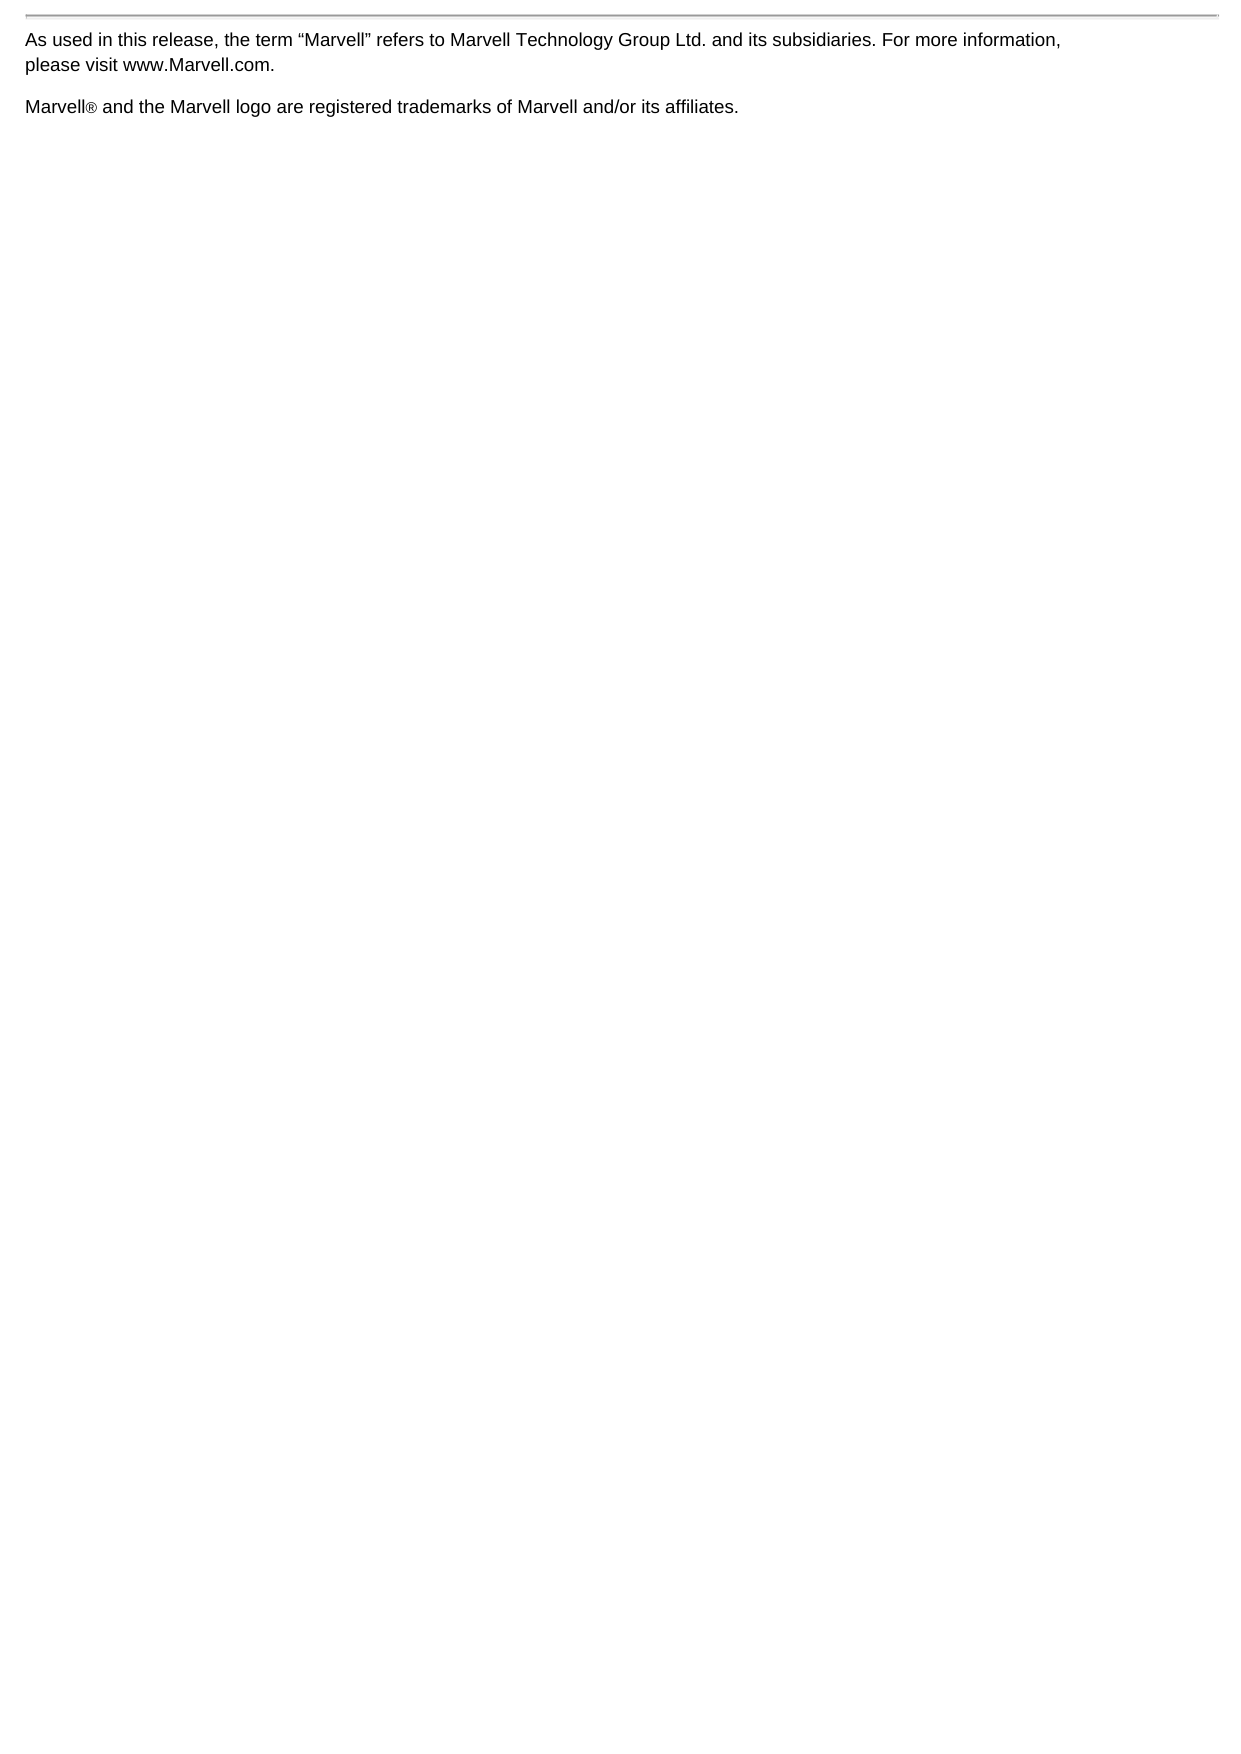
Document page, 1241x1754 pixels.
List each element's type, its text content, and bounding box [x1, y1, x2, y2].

text As used in this release, the term “Marvell” refers to Marvell Technology Group Ltd. and its subsidiaries. For more information, please visit www.Marvell.com. [25, 28, 1069, 75]
text Marvell® and the Marvell logo are registered trademarks of Marvell and/or its affiliates. [25, 96, 1090, 117]
picture [23, 14, 1220, 21]
